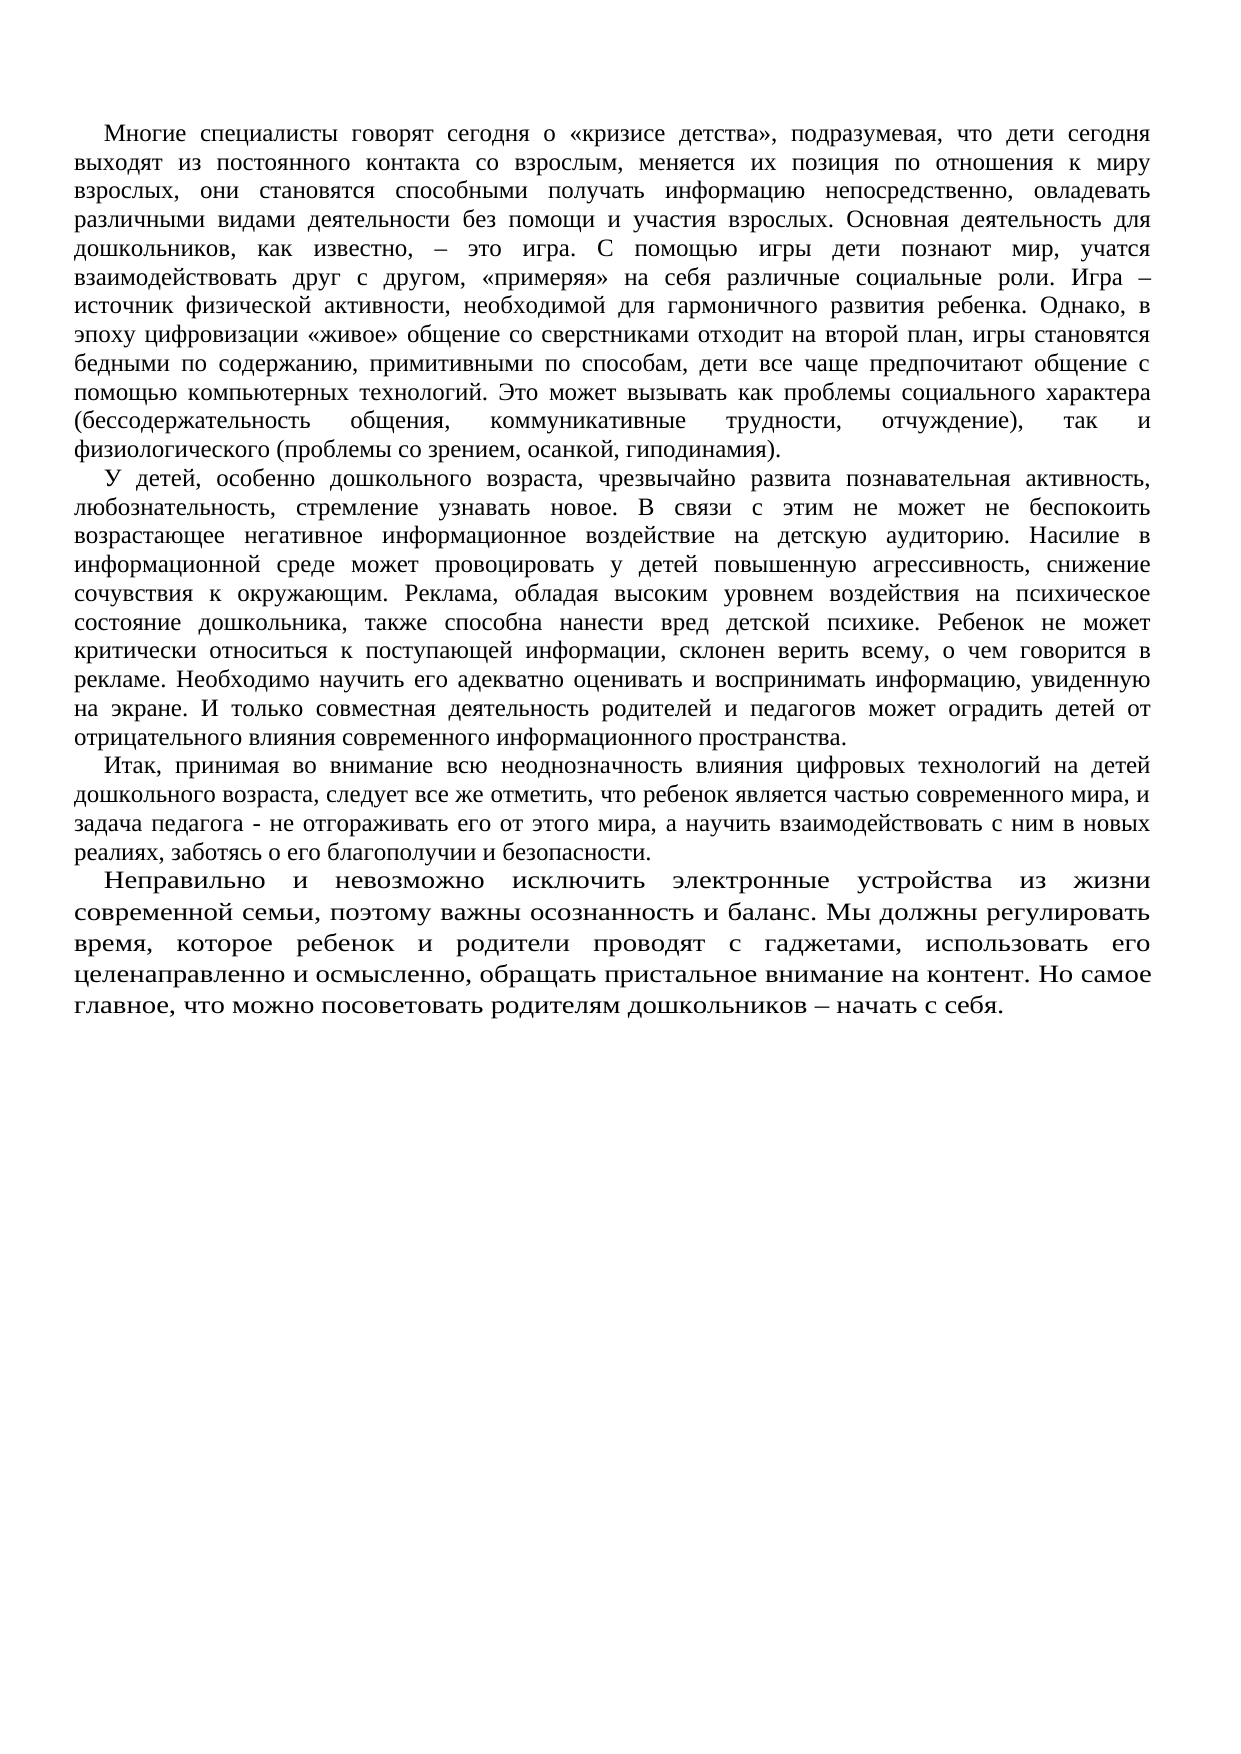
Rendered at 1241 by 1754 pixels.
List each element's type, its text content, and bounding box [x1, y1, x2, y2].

text У детей, особенно дошкольного возраста, чрезвычайно развита познавательная активность, любознательность, стремление узнавать новое. В связи с этим не может не беспокоить возрастающее негативное информационное воздействие на детскую аудиторию. Насилие в информационной среде может провоцировать у детей повышенную агрессивность, снижение сочувствия к окружающим. Реклама, обладая высоким уровнем воздействия на психическое состояние дошкольника, также способна нанести вред детской психике. Ребенок не может критически относиться к поступающей информации, склонен верить всему, о чем говорится в рекламе. Необходимо научить его адекватно оценивать и воспринимать информацию, увиденную на экране. И только совместная деятельность родителей и педагогов может оградить детей от отрицательного влияния современного информационного пространства. [74, 463, 1152, 751]
text Неправильно и невозможно исключить электронные устройства из жизни современной семьи, поэтому важны осознанность и баланс. Мы должны регулировать время, которое ребенок и родители проводят с гаджетами, использовать его целенаправленно и осмысленно, обращать пристальное внимание на контент. Но самое главное, что можно посоветовать родителям дошкольников – начать с себя. [74, 866, 1152, 1018]
text Итак, принимая во внимание всю неоднозначность влияния цифровых технологий на детей дошкольного возраста, следует все же отметить, что ребенок является частью современного мира, и задача педагога - не отгораживать его от этого мира, а научить взаимодействовать с ним в новых реалиях, заботясь о его благополучии и безопасности. [74, 751, 1152, 866]
text Многие специалисты говорят сегодня о «кризисе детства», подразумевая, что дети сегодня выходят из постоянного контакта со взрослым, меняется их позиция по отношения к миру взрослых, они становятся способными получать информацию непосредственно, овладевать различными видами деятельности без помощи и участия взрослых. Основная деятельность для дошкольников, как известно, – это игра. С помощью игры дети познают мир, учатся взаимодействовать друг с другом, «примеряя» на себя различные социальные роли. Игра – источник физической активности, необходимой для гармоничного развития ребенка. Однако, в эпоху цифровизации «живое» общение со сверстниками отходит на второй план, игры становятся бедными по содержанию, примитивными по способам, дети все чаще предпочитают общение с помощью компьютерных технологий. Это может вызывать как проблемы социального характера (бессодержательность общения, коммуникативные трудности, отчуждение), так и физиологического (проблемы со зрением, осанкой, гиподинамия). [74, 118, 1152, 463]
